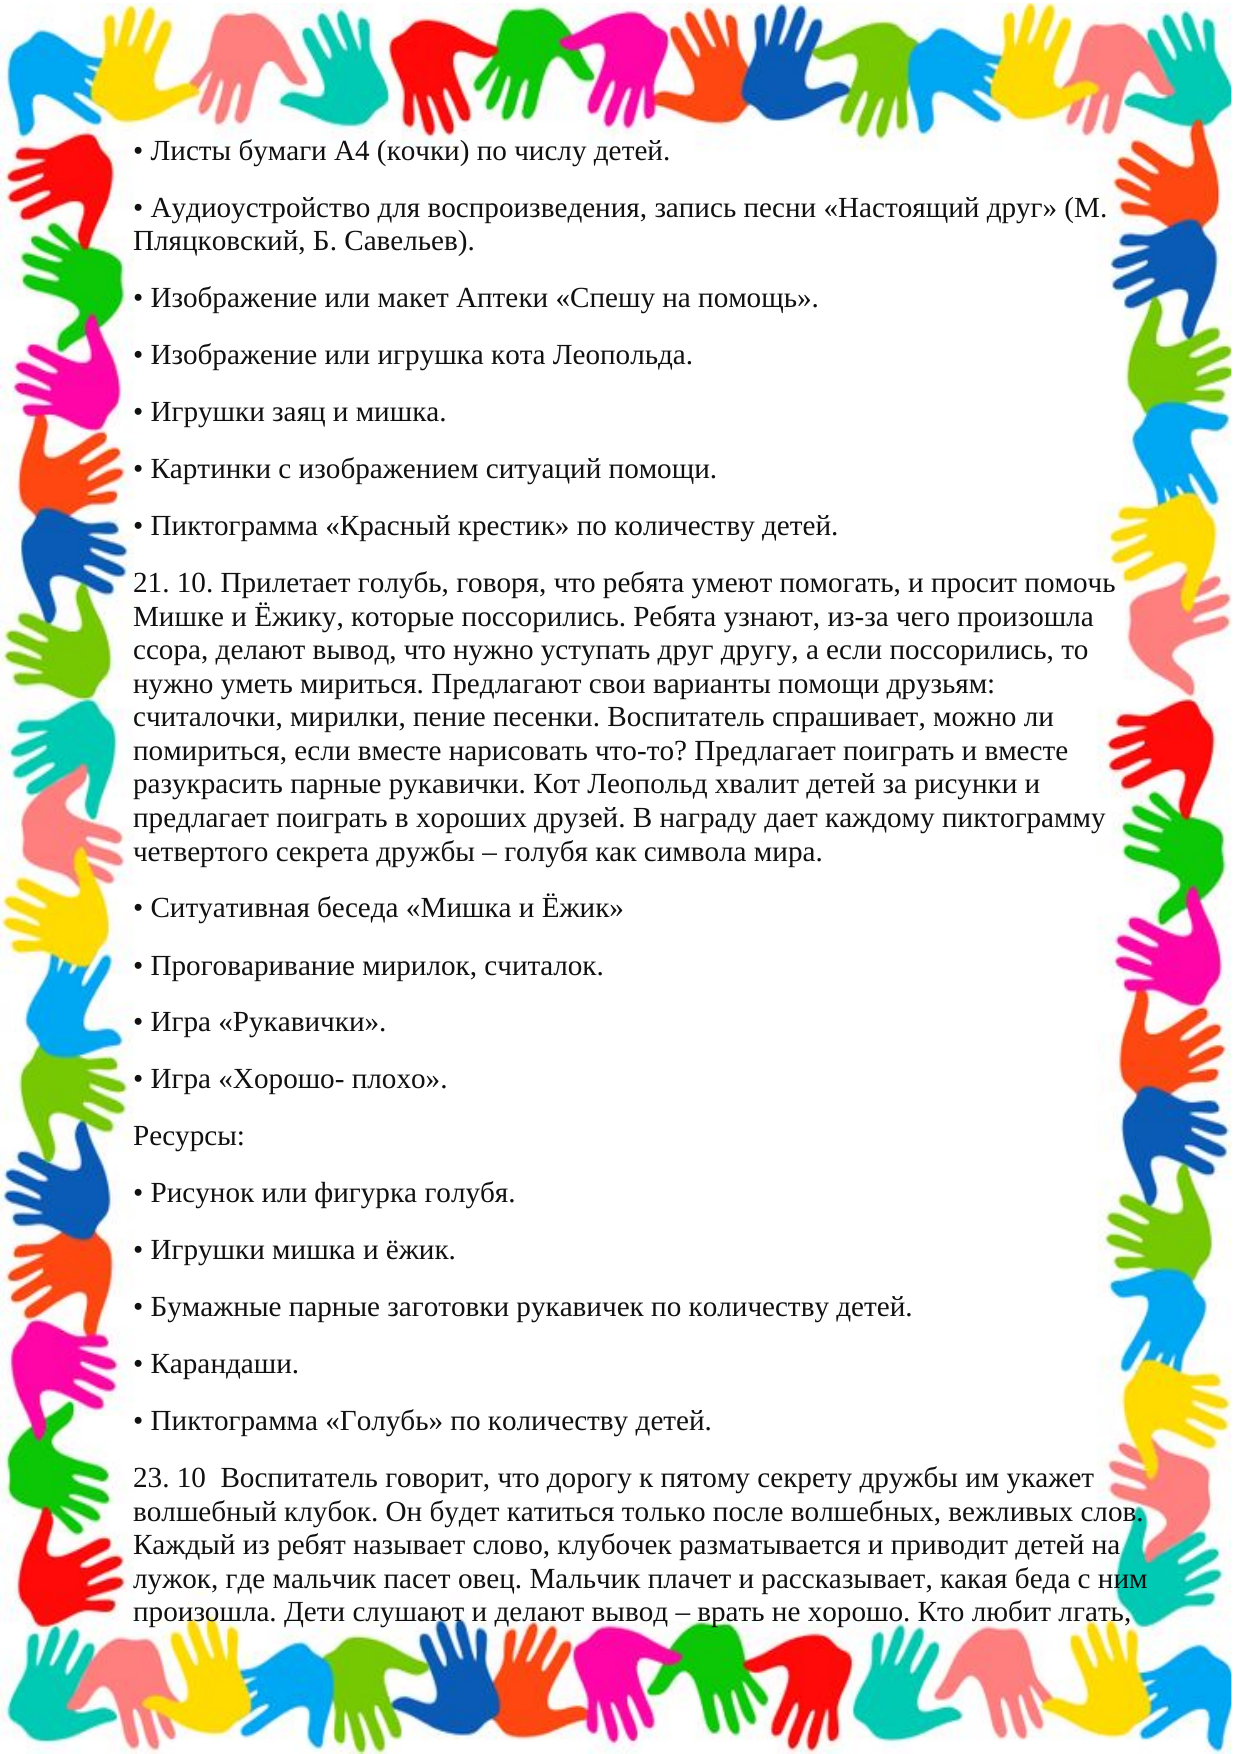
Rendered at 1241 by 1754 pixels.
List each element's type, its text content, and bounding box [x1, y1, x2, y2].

text • Ситуативная беседа «Мишка и Ёжик» [133, 891, 1152, 924]
text • Игра «Рукавички». [133, 1004, 1152, 1038]
text • Изображение или макет Аптеки «Спешу на помощь». [133, 280, 1152, 314]
text • Пиктограмма «Красный крестик» по количеству детей. [133, 508, 1152, 542]
text • Пиктограмма «Голубь» по количеству детей. [133, 1403, 1152, 1437]
text 21. 10. Прилетает голубь, говоря, что ребята умеют помогать, и просит помочь Мишке и Ёжику, которые поссорились. Ребята узнают, из-за чего произошла ссора, делают вывод, что нужно уступать друг другу, а если поссорились, то нужно уметь мириться. Предлагают свои варианты помощи друзьям: считалочки, мирилки, пение песенки. Воспитатель спрашивает, можно ли помириться, если вместе нарисовать что-то? Предлагает поиграть и вместе разукрасить парные рукавички. Кот Леопольд хвалит детей за рисунки и предлагает поиграть в хороших друзей. В награду дает каждому пиктограмму четвертого секрета дружбы – голубя как символа мира. [133, 565, 1152, 867]
text • Проговаривание мирилок, считалок. [133, 948, 1152, 981]
text • Игрушки заяц и мишка. [133, 394, 1152, 428]
text • Картинки с изображением ситуаций помощи. [133, 451, 1152, 485]
text • Листы бумаги А4 (кочки) по числу детей. [133, 133, 1152, 166]
text • Аудиоустройство для воспроизведения, запись песни «Настоящий друг» (М. Пляцковский, Б. Савельев). [133, 190, 1152, 257]
text • Карандаши. [133, 1346, 1152, 1380]
picture [0, 3, 1232, 1754]
text • Игрушки мишка и ёжик. [133, 1232, 1152, 1266]
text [133, 1460, 1152, 1628]
text • Рисунок или фигурка голубя. [133, 1176, 1152, 1209]
text • Бумажные парные заготовки рукавичек по количеству детей. [133, 1289, 1152, 1323]
text • Изображение или игрушка кота Леопольда. [133, 337, 1152, 371]
text • Игра «Хорошо- плохо». [133, 1062, 1152, 1095]
text Ресурсы: [133, 1118, 1152, 1152]
